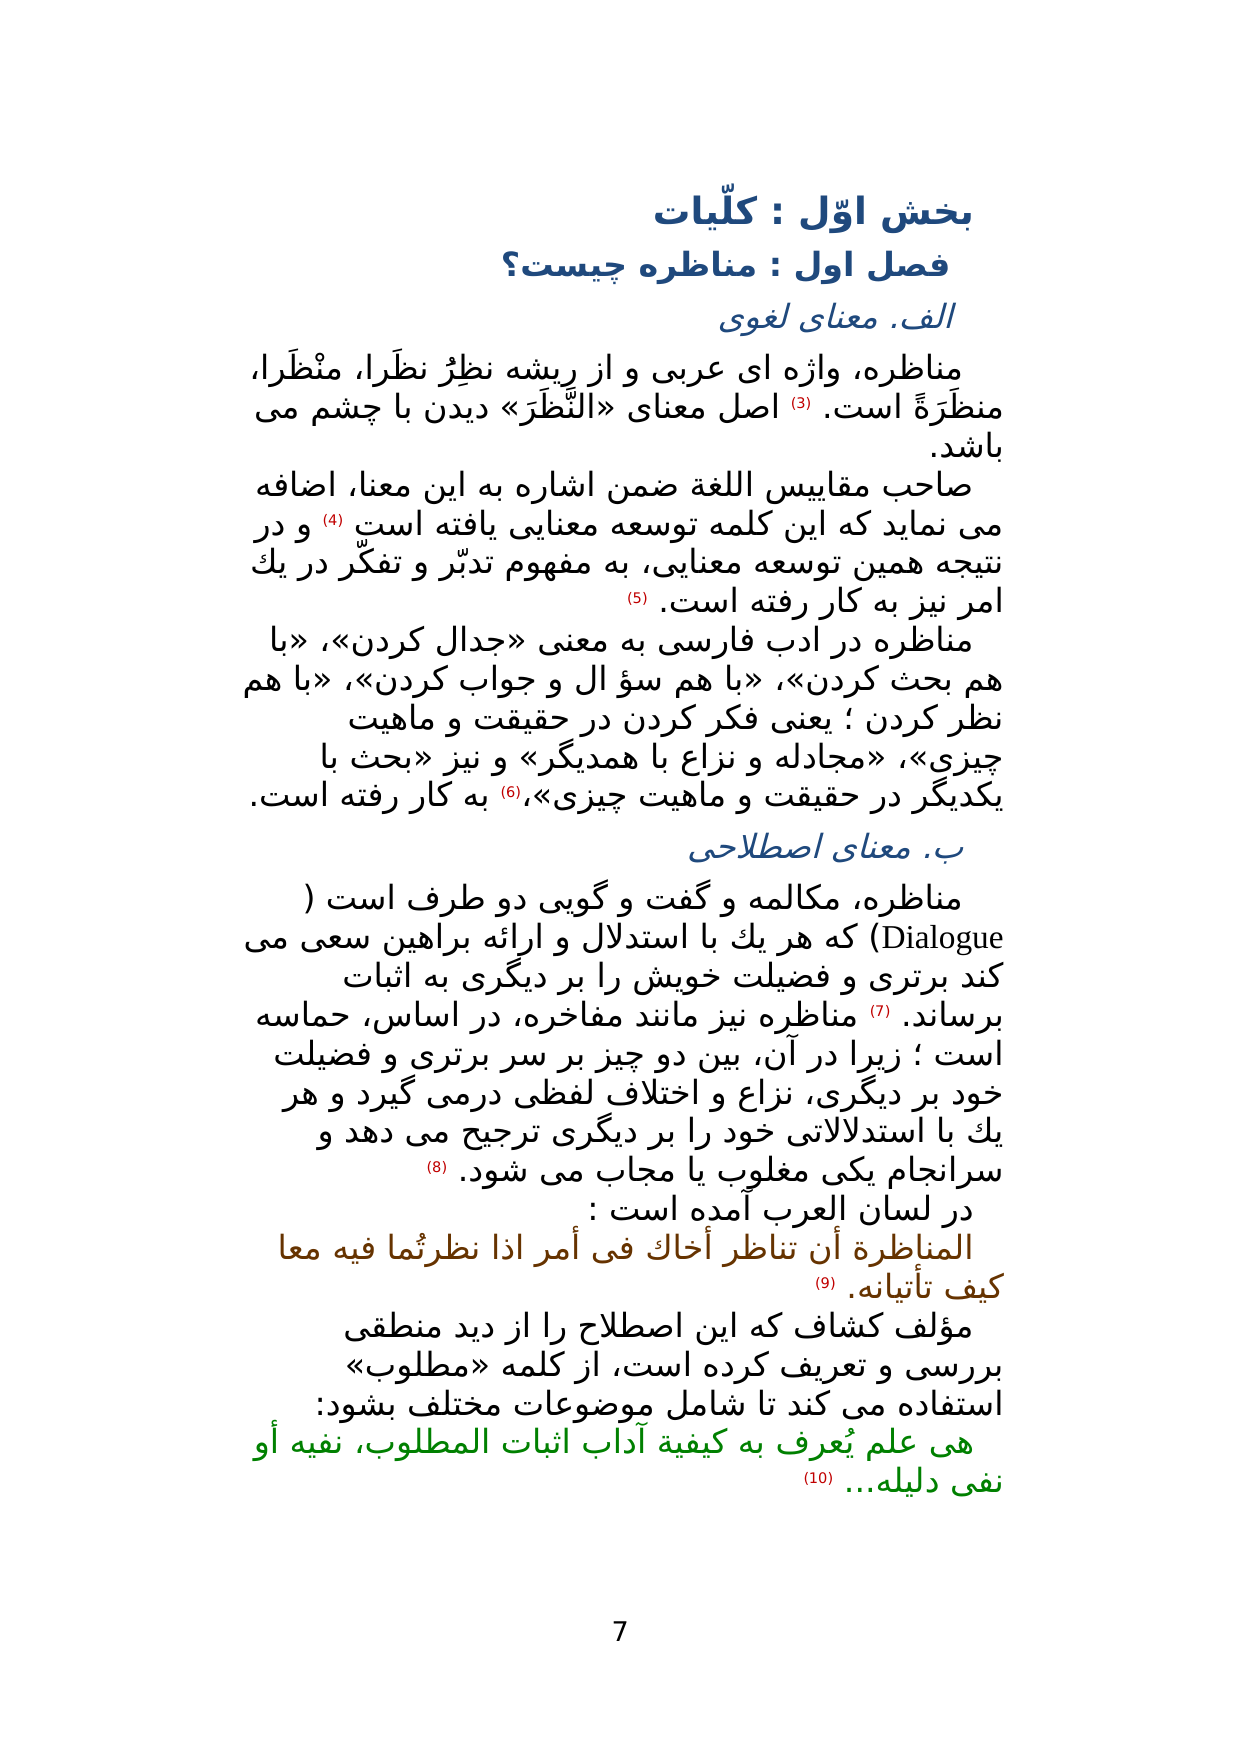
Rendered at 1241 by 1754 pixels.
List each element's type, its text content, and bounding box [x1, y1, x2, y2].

text المناظرة أن تناظر أخاك فى أمر اذا نظرتُما فيه معا كيف تأتيانه. (9) [236, 1228, 1004, 1306]
subtitle الف. معناى لغوى [236, 297, 1004, 336]
subtitle بخش اوّل : كلّيات [236, 190, 1004, 233]
text مناظره، مكالمه و گفت و گويى دو طرف است (Dialogue) كه هر يك با استدلال و ارائه براهين سعى مى كند برترى و فضيلت خويش را بر ديگرى به اثبات برساند. (7) مناظره نيز مانند مفاخره، در اساس، حماسه است ؛ زيرا در آن، بين دو چيز بر سر برترى و فضيلت خود بر ديگرى، نزاع و اختلاف لفظى درمى گيرد و هر يك با استدلالاتى خود را بر ديگرى ترجيح مى دهد و سرانجام يكى مغلوب يا مجاب مى شود. (8) [236, 879, 1004, 1190]
text مناظره، واژه اى عربى و از ريشه نظِرَُ نظَرا، منْظَرا، منظَرَةً است. (3) اصل معناى «النَّظَرَ» ديدن با چشم مى باشد. [236, 348, 1004, 465]
text هى علم يُعرف به كيفية آداب اثبات المطلوب، نفيه أو نفى دليله... (10) [236, 1423, 1004, 1501]
text صاحب مقاييس اللغة ضمن اشاره به اين معنا، اضافه مى نمايد كه اين كلمه توسعه معنايى يافته است (4) و در نتيجه همين توسعه معنايى، به مفهوم تدبّر و تفكّر در يك امر نيز به كار رفته است. (5) [236, 465, 1004, 621]
text مؤلف كشاف كه اين اصطلاح را از ديد منطقى بررسى و تعريف كرده است، از كلمه «مطلوب» استفاده مى كند تا شامل موضوعات مختلف بشود: [236, 1306, 1004, 1423]
text مناظره در ادب فارسى به معنى «جدال كردن»، «با هم بحث كردن»، «با هم سؤ ال و جواب كردن»، «با هم نظر كردن ؛ يعنى فكر كردن در حقيقت و ماهيت چيزى»، «مجادله و نزاع با همديگر» و نيز «بحث با يكديگر در حقيقت و ماهيت چيزى»،(6) به كار رفته است. [236, 621, 1004, 815]
subtitle ب. معناى اصطلاحى [236, 827, 1004, 866]
text در لسان العرب آمده است : [236, 1190, 1004, 1228]
subtitle فصل اول : مناظره چيست؟ [236, 246, 1004, 285]
